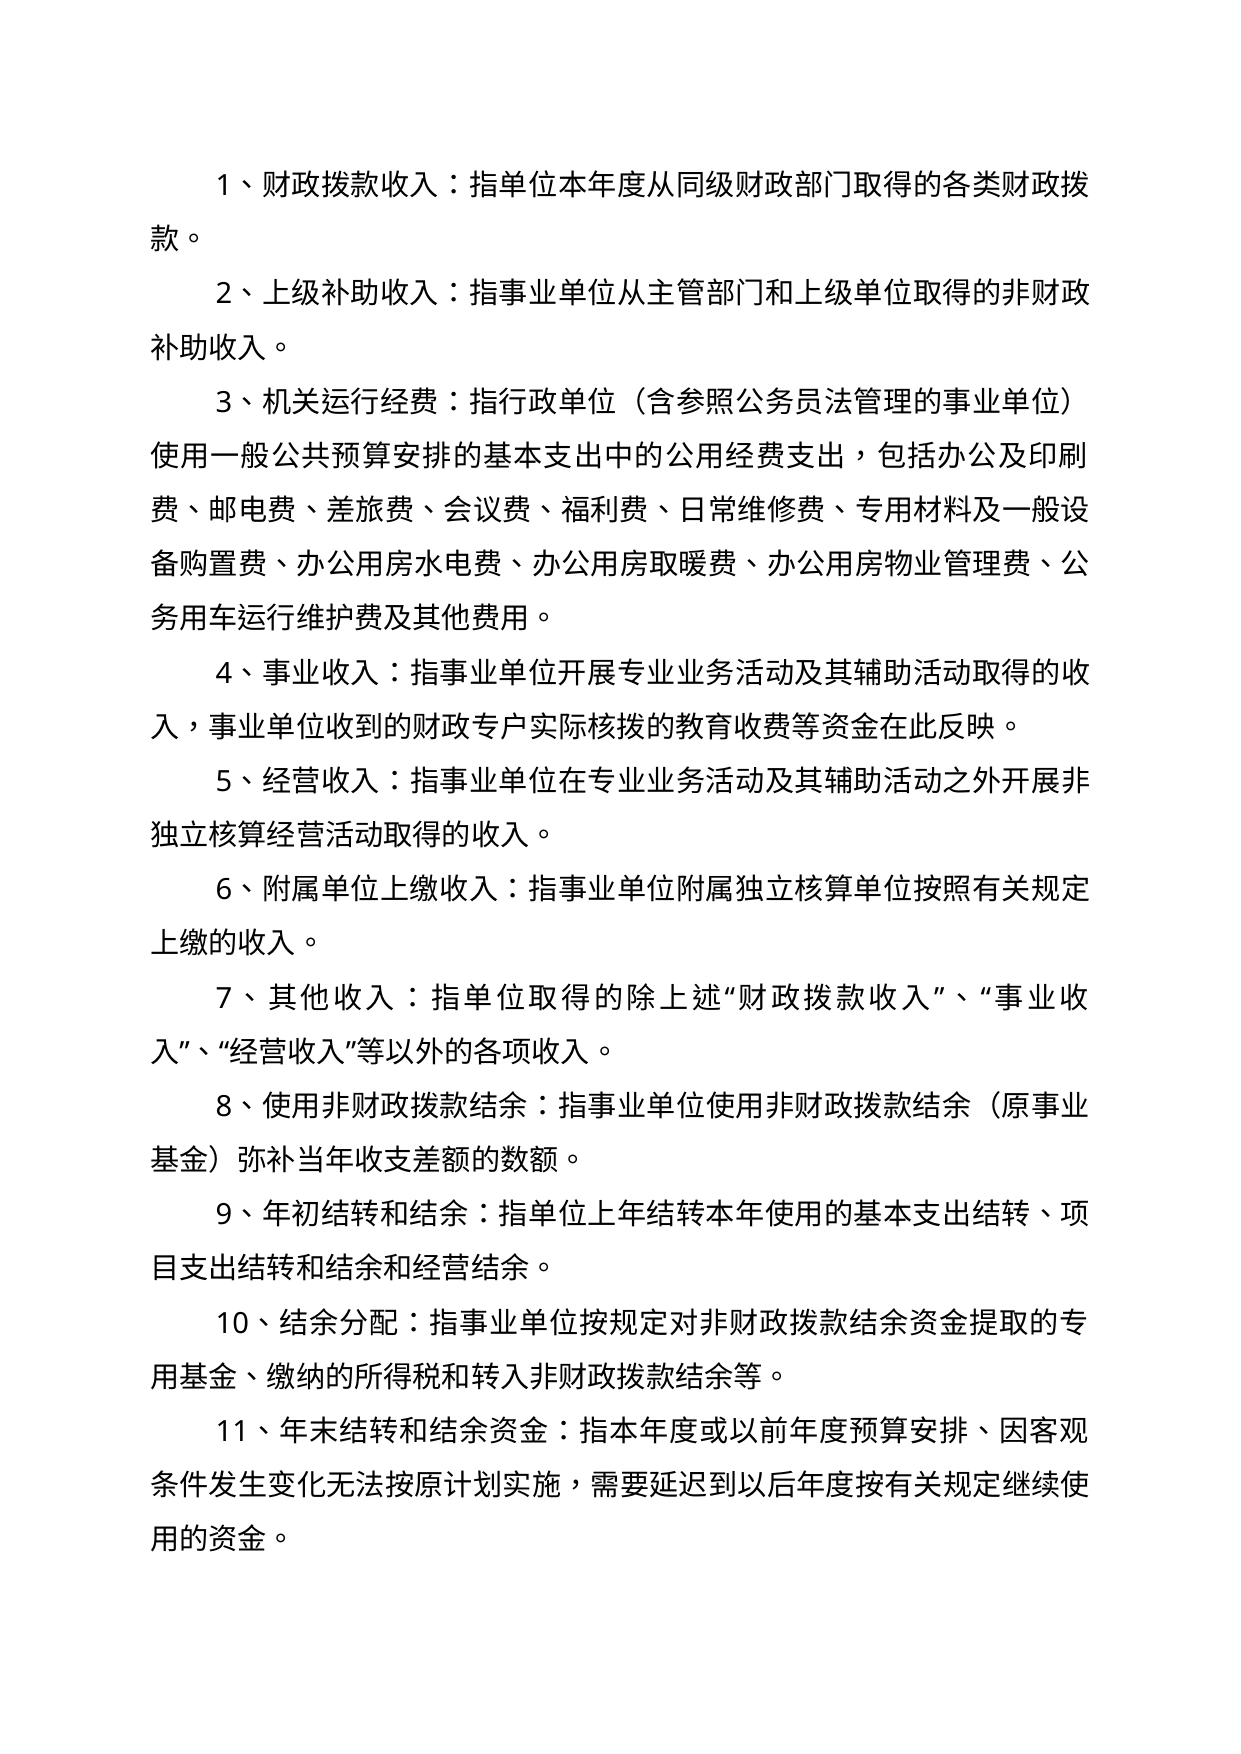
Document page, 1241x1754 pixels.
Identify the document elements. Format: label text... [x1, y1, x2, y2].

text 11、年末结转和结余资金：指本年度或以前年度预算安排、因客观条件发生变化无法按原计划实施，需要延迟到以后年度按有关规定继续使用的资金。 [150, 1396, 1090, 1558]
text 10、结余分配：指事业单位按规定对非财政拨款结余资金提取的专用基金、缴纳的所得税和转入非财政拨款结余等。 [150, 1287, 1090, 1396]
text 7、其他收入：指单位取得的除上述“财政拨款收入”、“事业收入”、“经营收入”等以外的各项收入。 [150, 962, 1090, 1071]
text 3、机关运行经费：指行政单位（含参照公务员法管理的事业单位）使用一般公共预算安排的基本支出中的公用经费支出，包括办公及印刷费、邮电费、差旅费、会议费、福利费、日常维修费、专用材料及一般设备购置费、办公用房水电费、办公用房取暖费、办公用房物业管理费、公务用车运行维护费及其他费用。 [150, 367, 1090, 637]
text 6、附属单位上缴收入：指事业单位附属独立核算单位按照有关规定上缴的收入。 [150, 854, 1090, 962]
text 1、财政拨款收入：指单位本年度从同级财政部门取得的各类财政拨款。 [150, 150, 1090, 258]
text 2、上级补助收入：指事业单位从主管部门和上级单位取得的非财政补助收入。 [150, 258, 1090, 367]
text 5、经营收入：指事业单位在专业业务活动及其辅助活动之外开展非独立核算经营活动取得的收入。 [150, 746, 1090, 854]
text 9、年初结转和结余：指单位上年结转本年使用的基本支出结转、项目支出结转和结余和经营结余。 [150, 1179, 1090, 1287]
text 8、使用非财政拨款结余：指事业单位使用非财政拨款结余（原事业基金）弥补当年收支差额的数额。 [150, 1071, 1090, 1179]
text 4、事业收入：指事业单位开展专业业务活动及其辅助活动取得的收入，事业单位收到的财政专户实际核拨的教育收费等资金在此反映。 [150, 637, 1090, 746]
